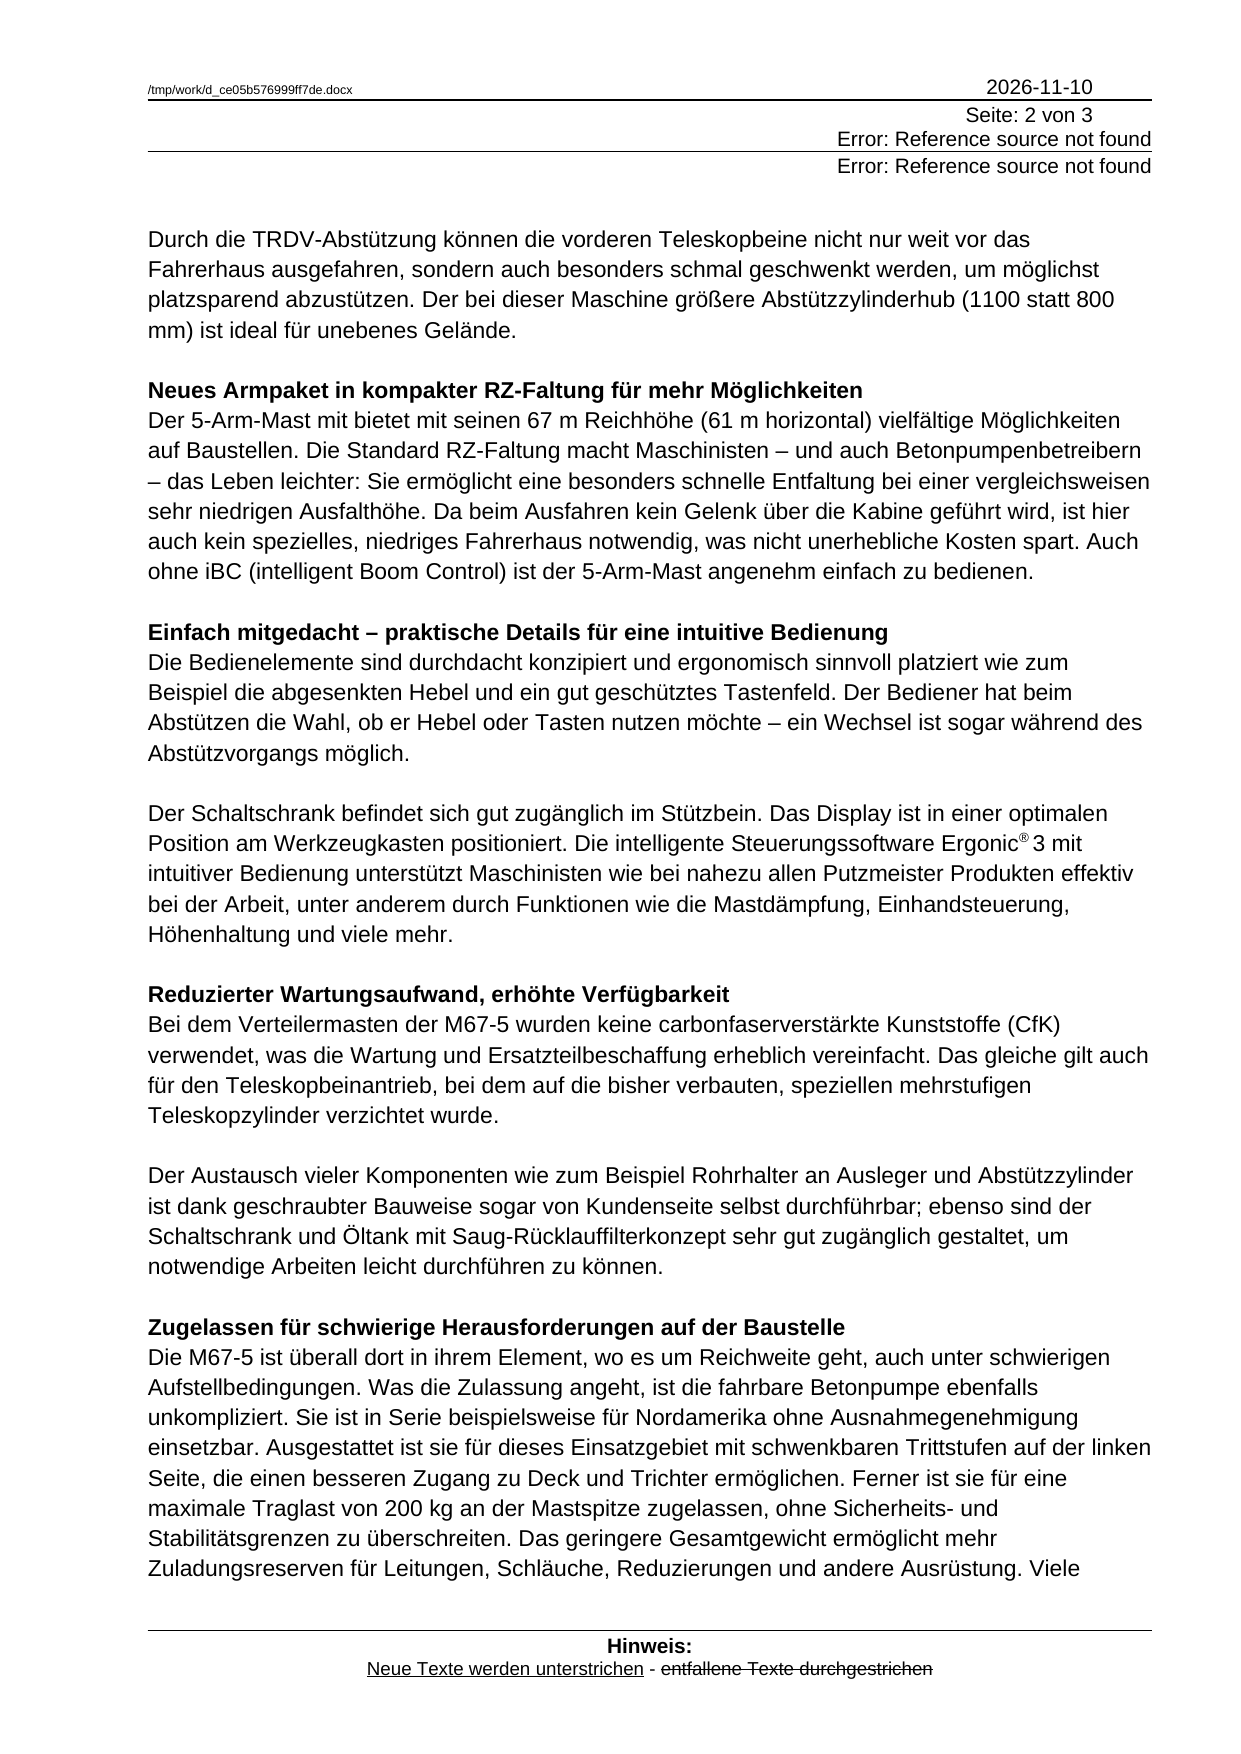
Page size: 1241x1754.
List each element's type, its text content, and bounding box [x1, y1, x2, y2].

text Der Austausch vieler Komponenten wie zum Beispiel Rohrhalter an Ausleger und Abstützzylinder ist dank geschraubter Bauweise sogar von Kundenseite selbst durchführbar; ebenso sind der Schaltschrank und Öltank mit Saug-Rücklauffilterkonzept sehr gut zugänglich gestaltet, um notwendige Arbeiten leicht durchführen zu können. [148, 1162, 1152, 1279]
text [148, 1344, 1152, 1582]
text Bei dem Verteilermasten der M67-5 wurden keine carbonfaserverstärkte Kunststoffe (CfK) verwendet, was die Wartung und Ersatzteilbeschaffung erheblich vereinfacht. Das gleiche gilt auch für den Teleskopbeinantrieb, bei dem auf die bisher verbauten, speziellen mehrstufigen Teleskopzylinder verzichtet wurde. [148, 1011, 1152, 1128]
text Neues Armpaket in kompakter RZ-Faltung für mehr Möglichkeiten [148, 377, 1152, 403]
text Einfach mitgedacht – praktische Details für eine intuitive Bedienung [148, 619, 1152, 645]
text Reduzierter Wartungsaufwand, erhöhte Verfügbarkeit [148, 981, 1152, 1008]
text Der 5-Arm-Mast mit bietet mit seinen 67 m Reichhöhe (61 m horizontal) vielfältige Möglichkeiten auf Baustellen. Die Standard RZ-Faltung macht Maschinisten – und auch Betonpumpenbetreibern – das Leben leichter: Sie ermöglicht eine besonders schnelle Entfaltung bei einer vergleichsweisen sehr niedrigen Ausfalthöhe. Da beim Ausfahren kein Gelenk über die Kabine geführt wird, ist hier auch kein spezielles, niedriges Fahrerhaus notwendig, was nicht unerhebliche Kosten spart. Auch ohne iBC (intelligent Boom Control) ist der 5-Arm-Mast angenehm einfach zu bedienen. [148, 407, 1152, 585]
text Zugelassen für schwierige Herausforderungen auf der Baustelle [148, 1313, 1152, 1340]
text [148, 226, 1152, 343]
text Der Schaltschrank befindet sich gut zugänglich im Stützbein. Das Display ist in einer optimalen Position am Werkzeugkasten positioniert. Die intelligente Steuerungssoftware Ergonic® 3 mit intuitiver Bedienung unterstützt Maschinisten wie bei nahezu allen Putzmeister Produkten effektiv bei der Arbeit, unter anderem durch Funktionen wie die Mastdämpfung, Einhandsteuerung, Höhenhaltung und viele mehr. [148, 800, 1152, 947]
text Die Bedienelemente sind durchdacht konzipiert und ergonomisch sinnvoll platziert wie zum Beispiel die abgesenkten Hebel und ein gut geschütztes Tastenfeld. Der Bediener hat beim Abstützen die Wahl, ob er Hebel oder Tasten nutzen möchte – ein Wechsel ist sogar während des Abstützvorgangs möglich. [148, 649, 1152, 766]
